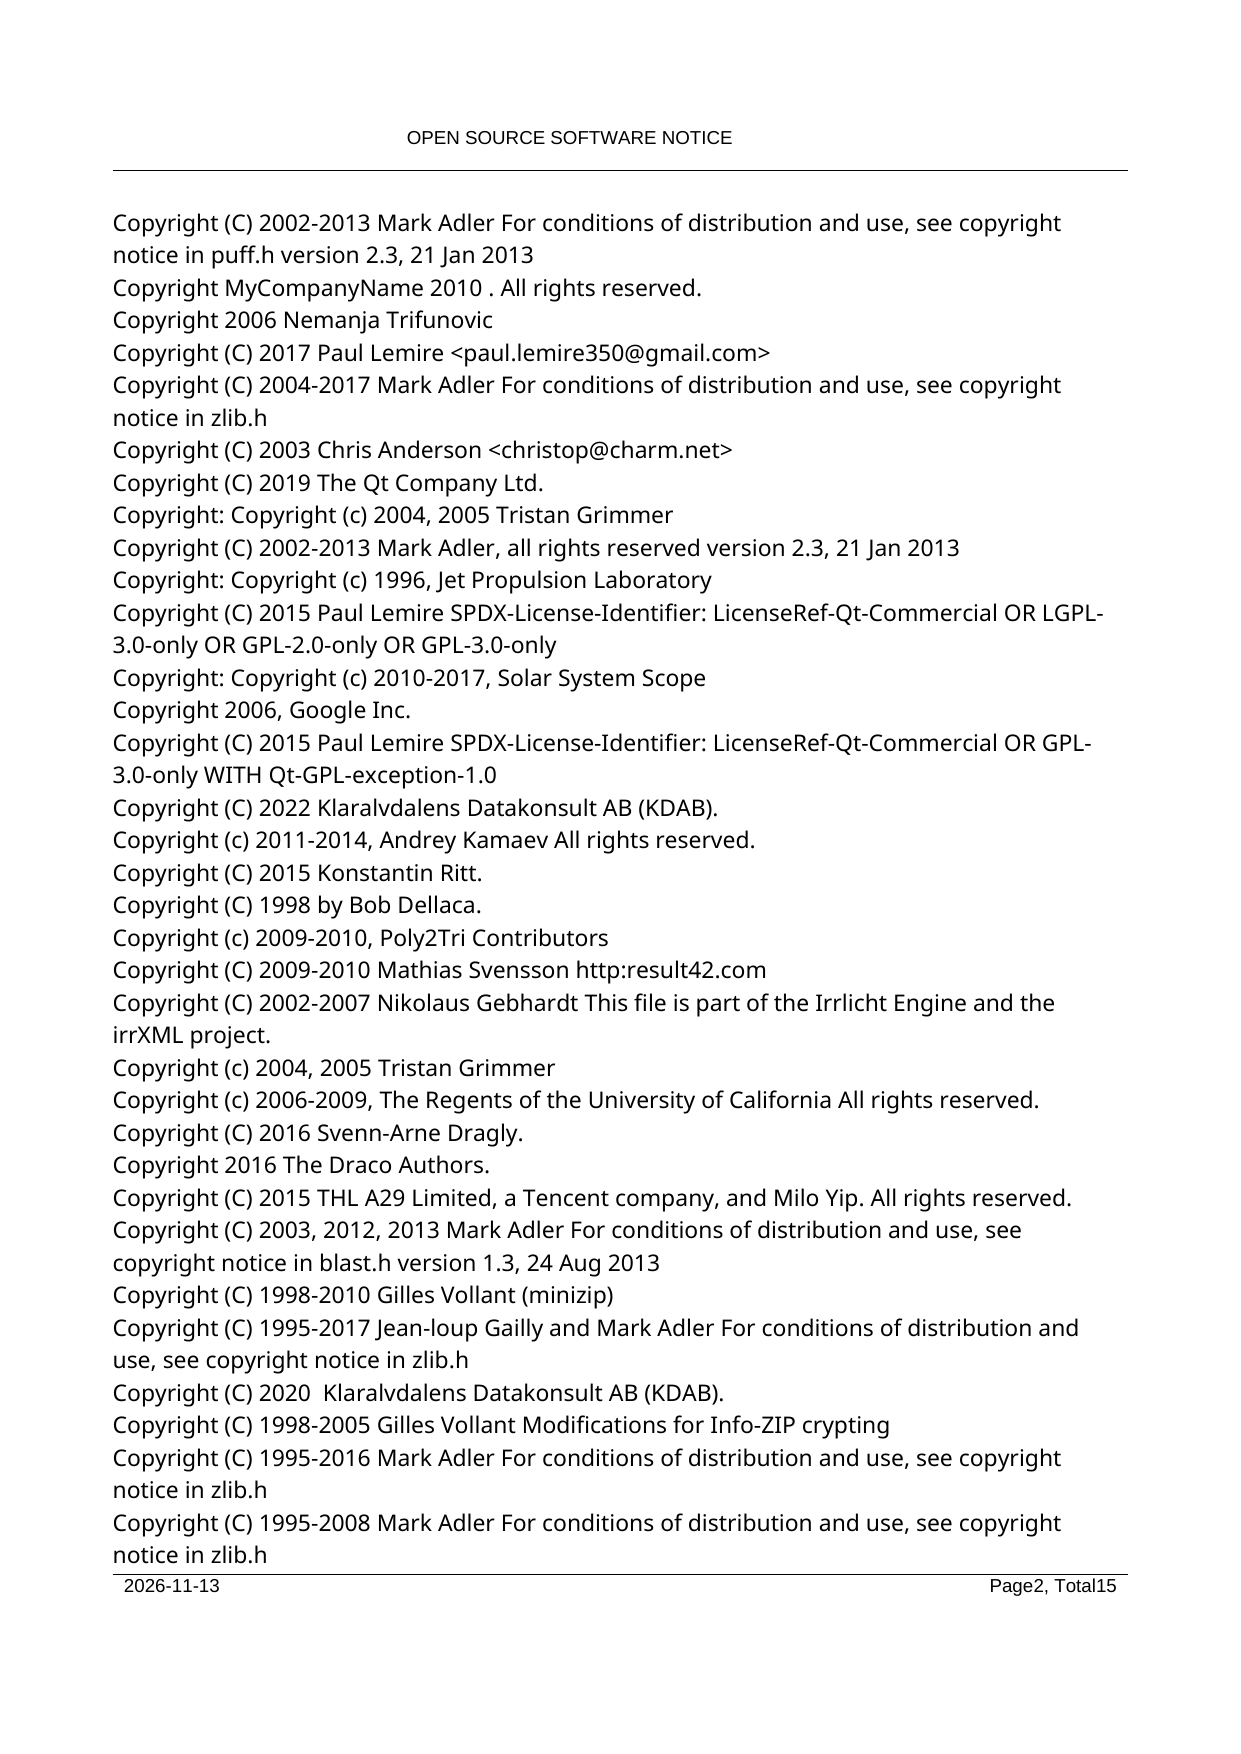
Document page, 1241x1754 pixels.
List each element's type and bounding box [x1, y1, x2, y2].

text [112, 206, 1128, 1571]
